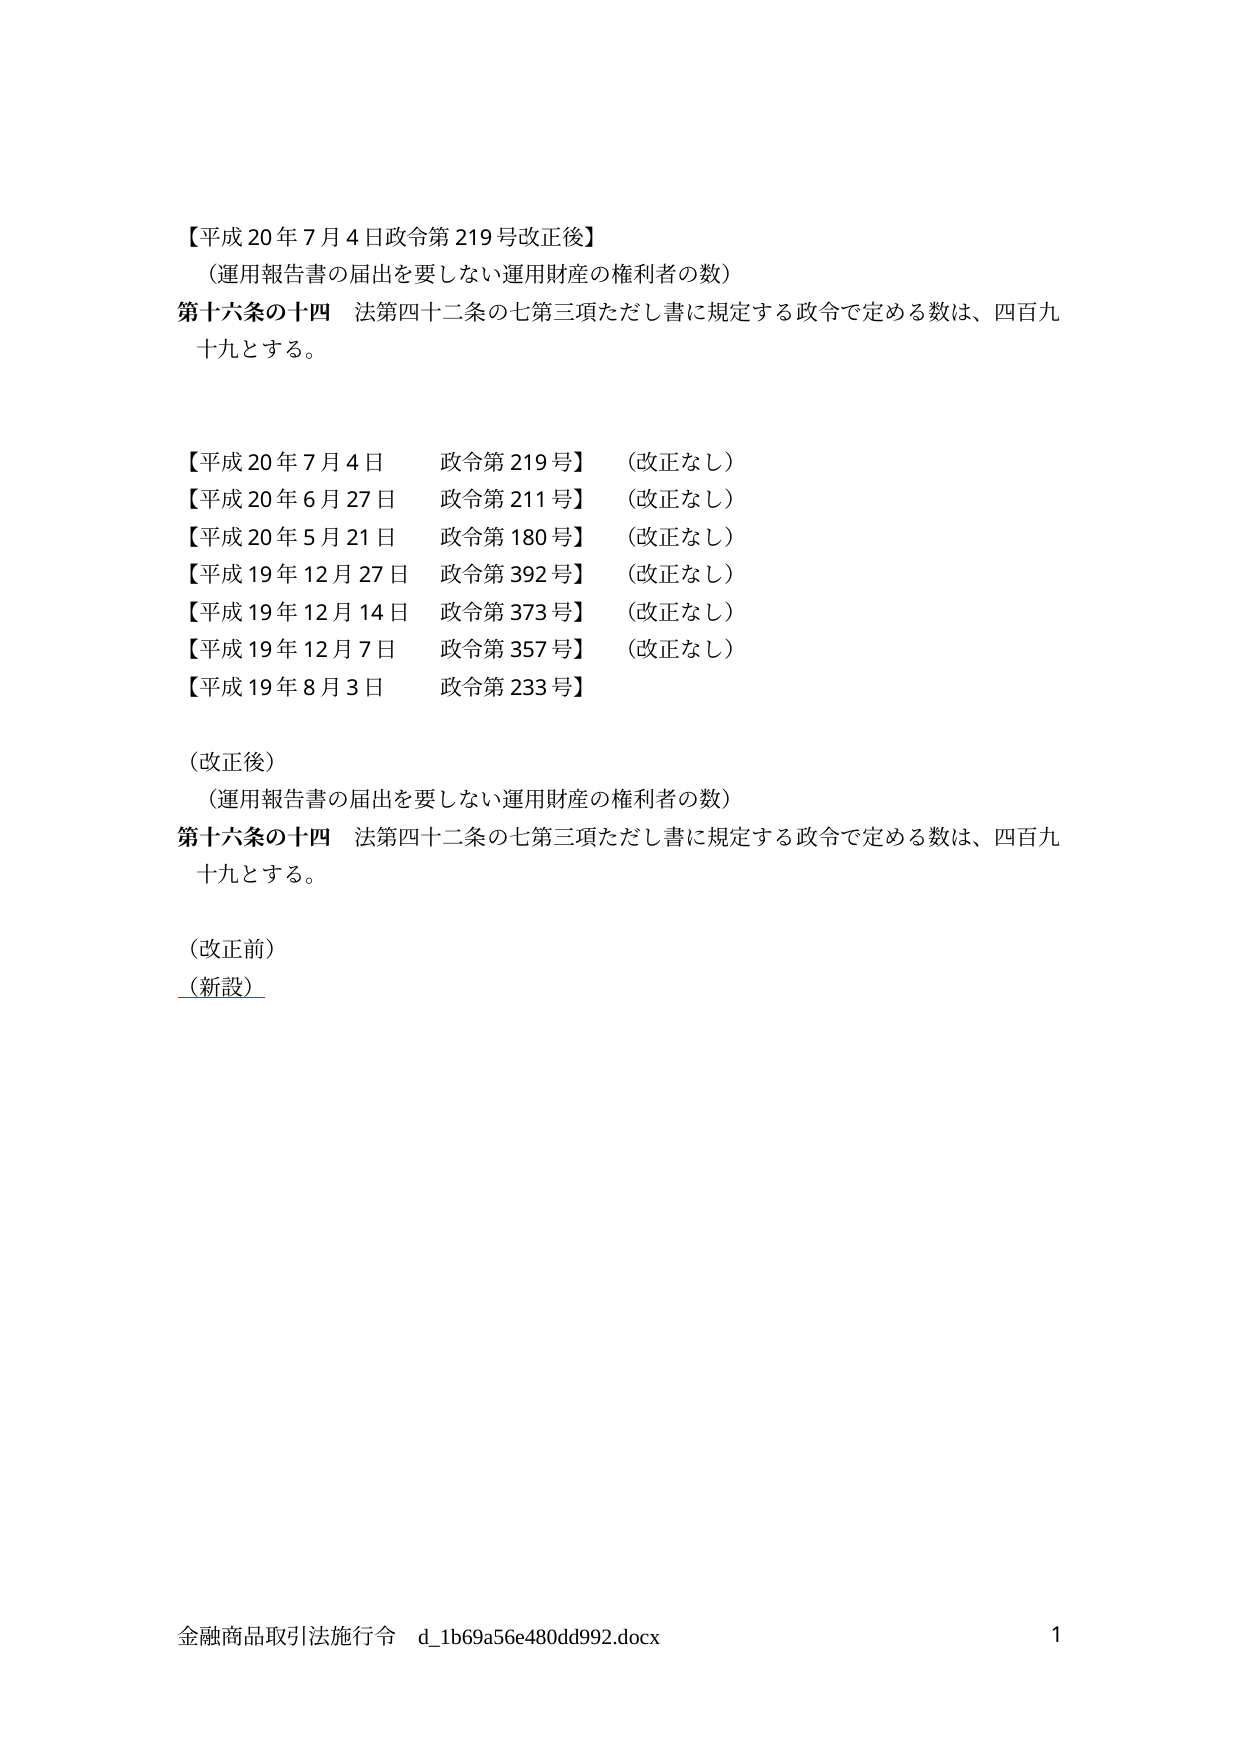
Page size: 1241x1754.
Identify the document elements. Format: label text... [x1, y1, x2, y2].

text （運用報告書の届出を要しない運用財産の権利者の数） [196, 254, 1063, 292]
text （運用報告書の届出を要しない運用財産の権利者の数） [196, 779, 1063, 817]
text （改正前） [177, 929, 1063, 967]
text 【平成20年7月4日政令第219号改正後】 [177, 217, 1063, 254]
text 第十六条の十四 法第四十二条の七第三項ただし書に規定する政令で定める数は、四百九十九とする。 [177, 817, 1063, 892]
text 【平成20年7月4日 政令第219号】 （改正なし） [177, 442, 1063, 479]
text 【平成19年12月27日 政令第392号】 （改正なし） [177, 554, 1063, 592]
text 第十六条の十四 法第四十二条の七第三項ただし書に規定する政令で定める数は、四百九十九とする。 [177, 292, 1063, 367]
text 【平成20年6月27日 政令第211号】 （改正なし） [177, 479, 1063, 517]
text （新設） [177, 967, 1063, 1004]
text 【平成20年5月21日 政令第180号】 （改正なし） [177, 517, 1063, 554]
text （改正後） [177, 742, 1063, 779]
text 【平成19年12月14日 政令第373号】 （改正なし） [177, 592, 1063, 629]
text 【平成19年12月7日 政令第357号】 （改正なし） [177, 629, 1063, 667]
text 【平成19年8月3日 政令第233号】 [177, 667, 1063, 704]
